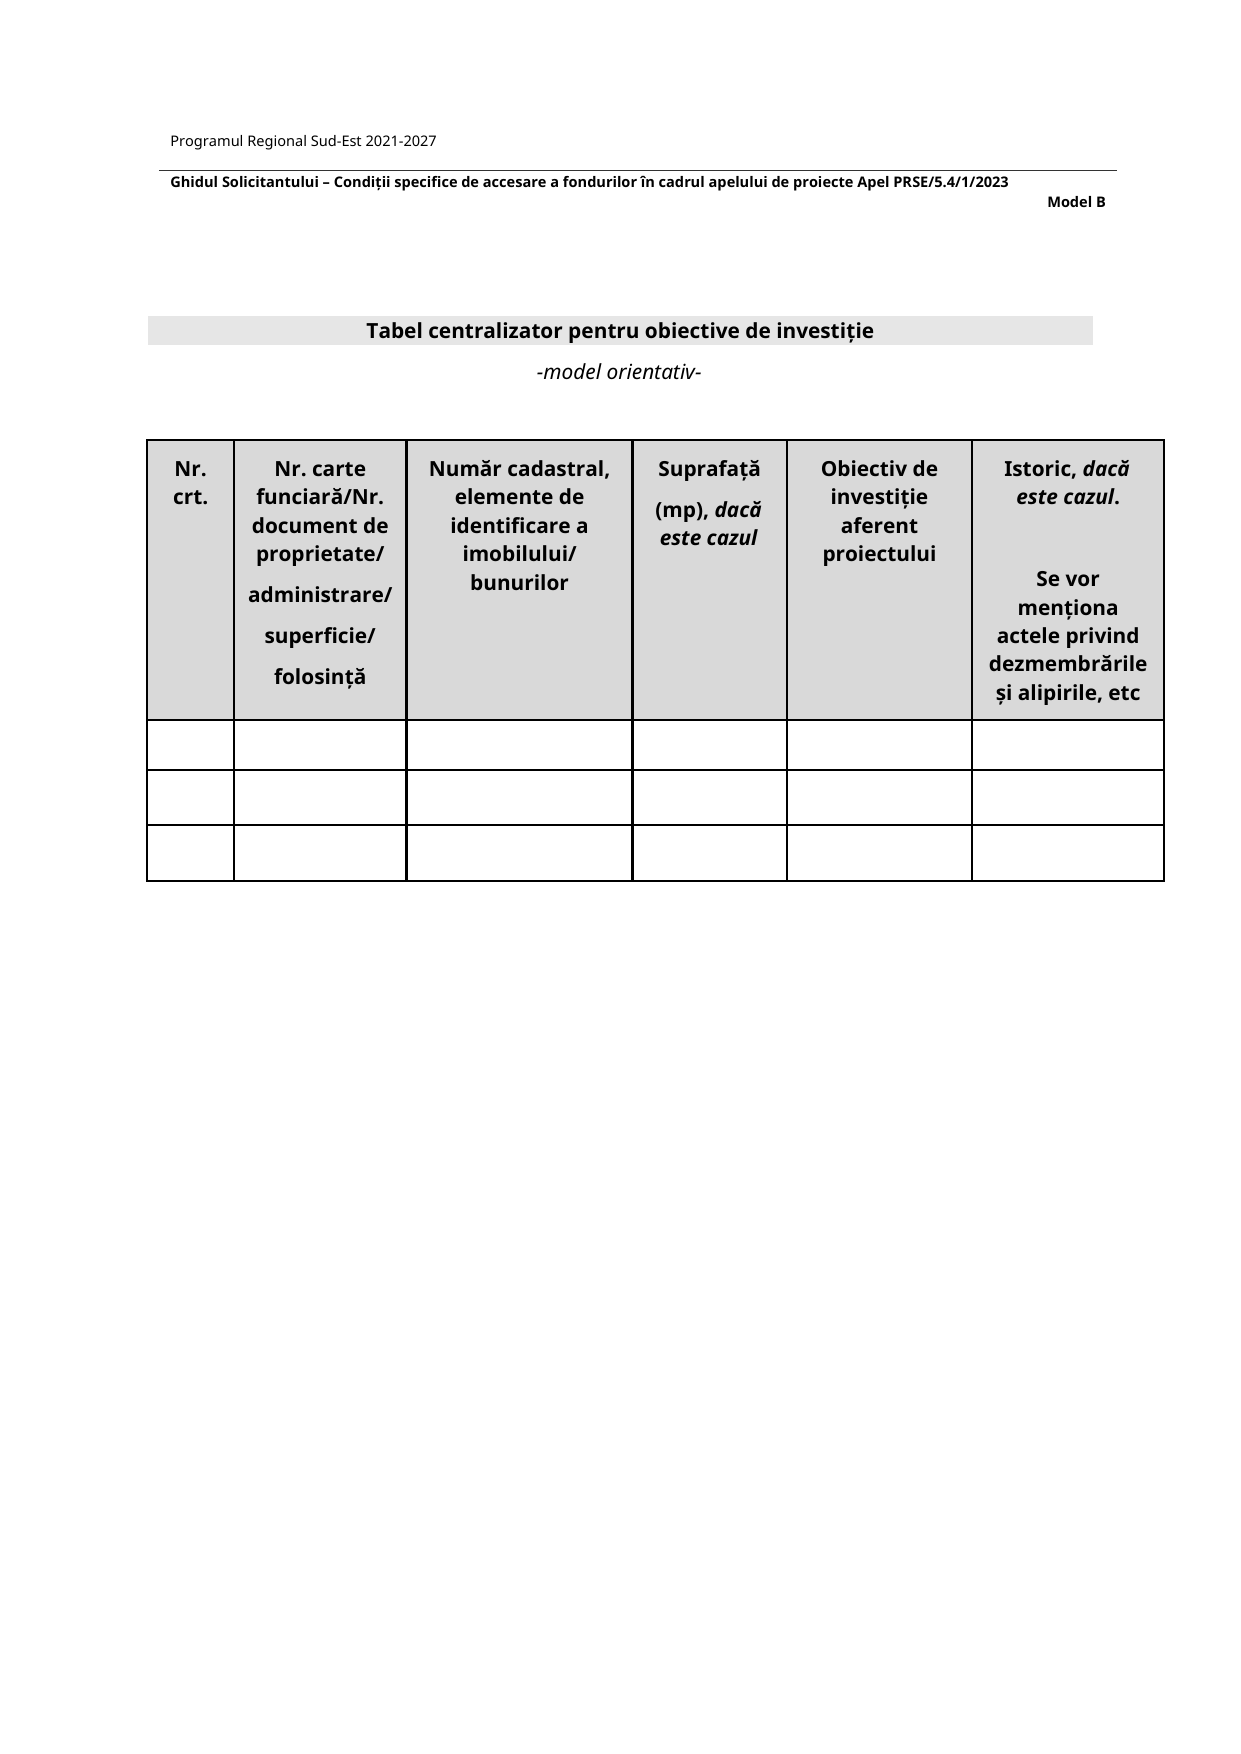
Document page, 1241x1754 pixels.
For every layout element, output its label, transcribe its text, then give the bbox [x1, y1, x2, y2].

table_header Suprafaţă (mp), dacă este cazul [634, 441, 786, 719]
table_cell [235, 771, 405, 824]
table_cell [788, 826, 971, 880]
table_header Număr cadastral, elemente de identificare a imobilului/ bunurilor [408, 441, 631, 719]
table_cell [148, 826, 233, 880]
table_cell [788, 771, 971, 824]
table_cell [408, 826, 631, 880]
table_cell [634, 826, 786, 880]
table_cell [973, 771, 1163, 824]
table_cell [408, 771, 631, 824]
list Tabel centralizator pentru obiective de investiţie [148, 316, 1093, 345]
table_header Istoric, dacă este cazul. Se vor menţiona actele privind dezmembrările şi alipirile, etc [973, 441, 1163, 719]
table_cell [148, 721, 233, 769]
table_cell [148, 771, 233, 824]
text -model orientativ- [148, 357, 1093, 386]
table_cell [235, 721, 405, 769]
table_cell [235, 826, 405, 880]
table_header Nr. carte funciară/Nr. document de proprietate/ administrare/ superficie/ folosinţă [235, 441, 405, 719]
table_cell [973, 721, 1163, 769]
table_cell [634, 721, 786, 769]
table_header Obiectiv de investiţie aferent proiectului [788, 441, 971, 719]
table_cell [408, 721, 631, 769]
table_header Nr. crt. [148, 441, 233, 719]
table_cell [973, 826, 1163, 880]
table_cell [788, 721, 971, 769]
table_cell [634, 771, 786, 824]
